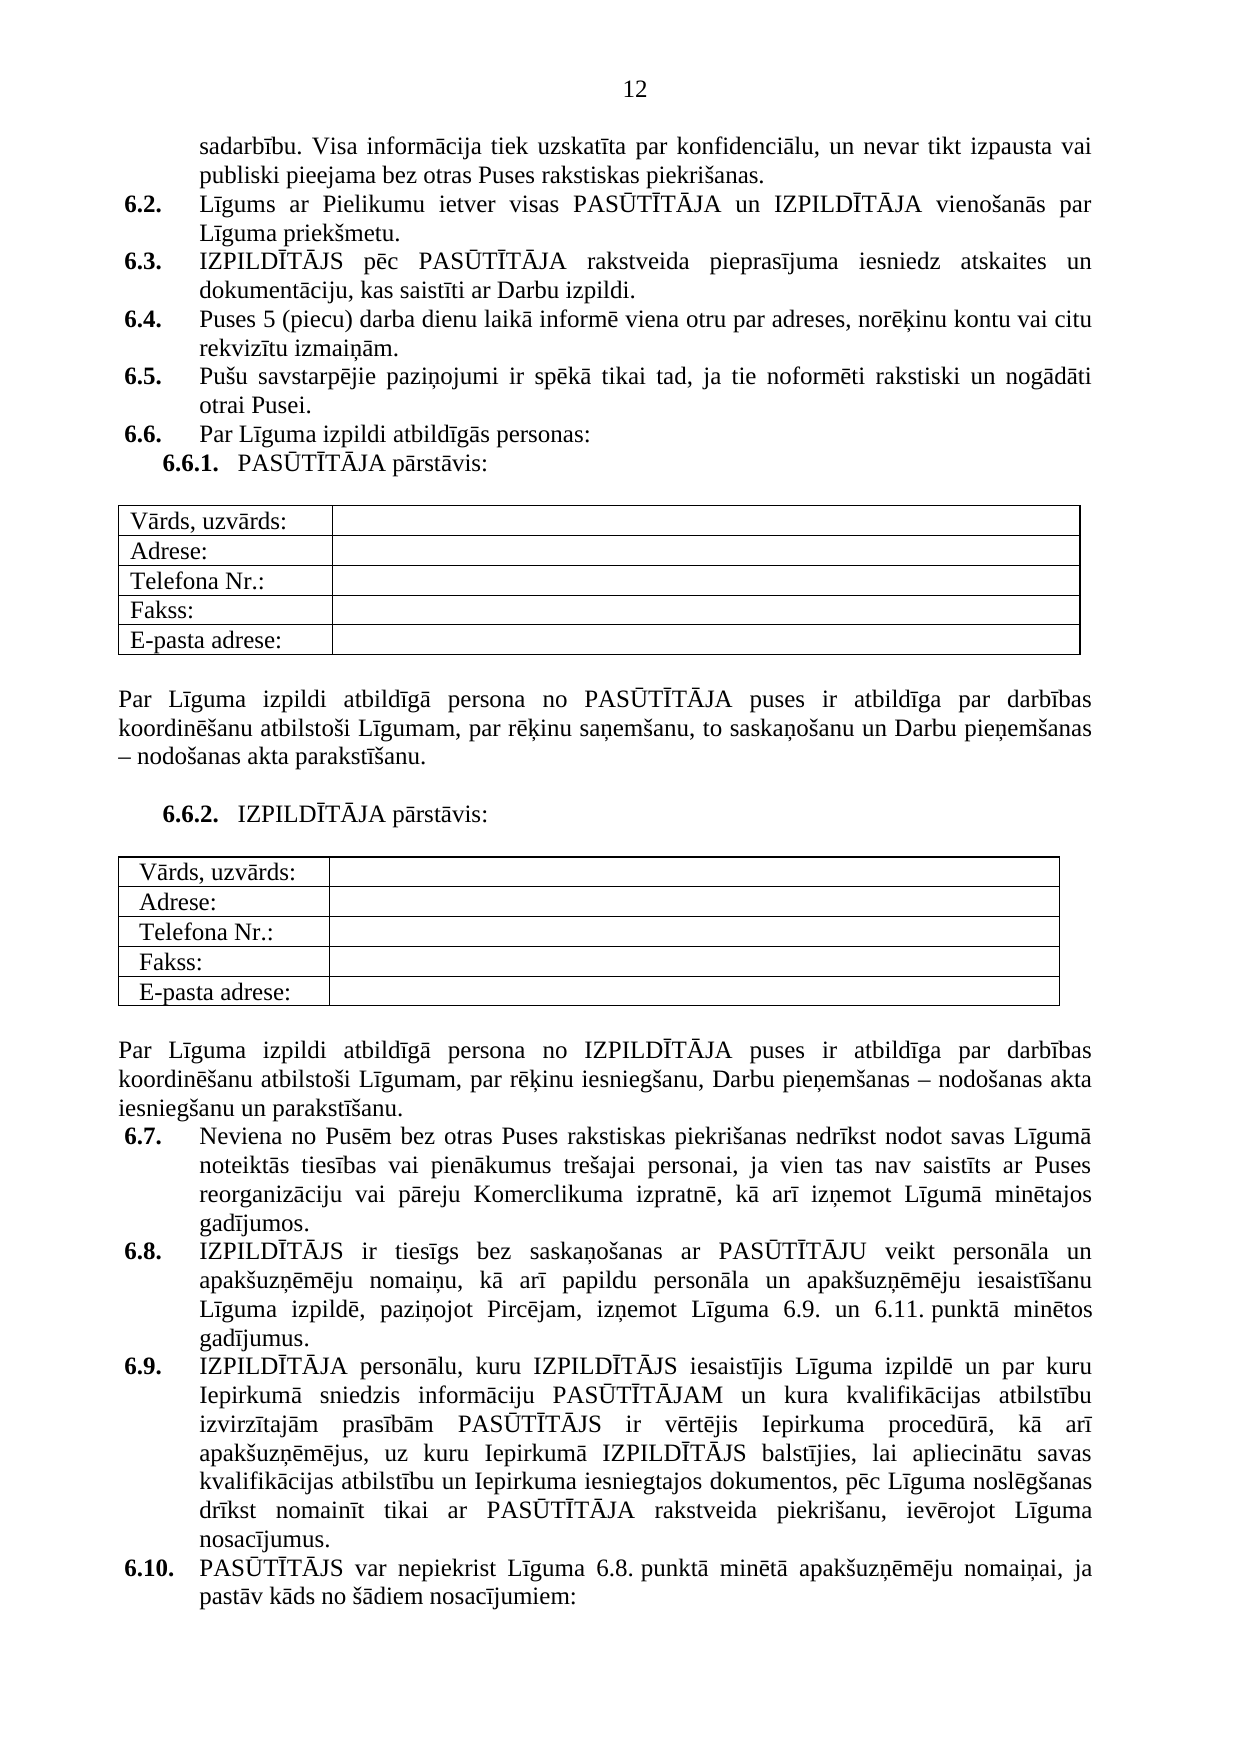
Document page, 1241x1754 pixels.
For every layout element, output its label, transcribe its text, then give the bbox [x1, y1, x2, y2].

table_cell Fakss: [119, 947, 329, 976]
list IZPILDĪTĀJA pārstāvis: [162, 799, 1152, 828]
list PASŪTĪTĀJA pārstāvis: [162, 448, 1152, 476]
table_header [330, 858, 1059, 886]
table_cell E-pasta adrese: [119, 625, 332, 654]
list IZPILDĪTĀJS ir tiesīgs bez saskaņošanas ar PASŪTĪTĀJU veikt personāla un apakšuzņēmēju nomaiņu, kā arī papildu personāla un apakšuzņēmēju iesaistīšanu Līguma izpildē, paziņojot Pircējam, izņemot Līguma 6.9. un 6.11. punktā minētos gadījumus. [124, 1236, 1093, 1351]
table_cell [333, 536, 1079, 565]
table_cell [330, 977, 1059, 1005]
list Puses 5 (piecu) darba dienu laikā informē viena otru par adreses, norēķinu kontu vai citu rekvizītu izmaiņām. [124, 304, 1093, 361]
table_header [333, 506, 1079, 535]
list Pušu savstarpējie paziņojumi ir spēkā tikai tad, ja tie noformēti rakstiski un nogādāti otrai Pusei. [124, 361, 1093, 419]
list IZPILDĪTĀJS pēc PASŪTĪTĀJA rakstveida pieprasījuma iesniedz atskaites un dokumentāciju, kas saistīti ar Darbu izpildi. [124, 246, 1093, 304]
list Līgums ar Pielikumu ietver visas PASŪTĪTĀJA un IZPILDĪTĀJA vienošanās par Līguma priekšmetu. [124, 189, 1093, 246]
table_cell [330, 887, 1059, 916]
list Neviena no Pusēm bez otras Puses rakstiskas piekrišanas nedrīkst nodot savas Līgumā noteiktās tiesības vai pienākumus trešajai personai, ja vien tas nav saistīts ar Puses reorganizāciju vai pāreju Komerclikuma izpratnē, kā arī izņemot Līgumā minētajos gadījumos. [124, 1121, 1093, 1236]
table_cell Telefona Nr.: [119, 566, 332, 594]
table_cell Adrese: [119, 536, 332, 565]
table_cell [333, 625, 1079, 654]
table_cell Adrese: [119, 887, 329, 916]
list PASŪTĪTĀJS var nepiekrist Līguma 6.8. punktā minētā apakšuzņēmēju nomaiņai, ja pastāv kāds no šādiem nosacījumiem: [124, 1553, 1093, 1610]
list Par Līguma izpildi atbildīgās personas: [124, 419, 1152, 448]
table_cell [330, 947, 1059, 976]
list IZPILDĪTĀJA personālu, kuru IZPILDĪTĀJS iesaistījis Līguma izpildē un par kuru Iepirkumā sniedzis informāciju PASŪTĪTĀJAM un kura kvalifikācijas atbilstību izvirzītajām prasībām PASŪTĪTĀJS ir vērtējis Iepirkuma procedūrā, kā arī apakšuzņēmējus, uz kuru Iepirkumā IZPILDĪTĀJS balstījies, lai apliecinātu savas kvalifikācijas atbilstību un Iepirkuma iesniegtajos dokumentos, pēc Līguma noslēgšanas drīkst nomainīt tikai ar PASŪTĪTĀJA rakstveida piekrišanu, ievērojot Līguma nosacījumus. [124, 1351, 1093, 1553]
table_header Vārds, uzvārds: [119, 506, 332, 535]
text Par Līguma izpildi atbildīgā persona no PASŪTĪTĀJA puses ir atbildīga par darbības koordinēšanu atbilstoši Līgumam, par rēķinu saņemšanu, to saskaņošanu un Darbu pieņemšanas – nodošanas akta parakstīšanu. [118, 684, 1093, 770]
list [124, 131, 1093, 189]
table_cell Telefona Nr.: [119, 917, 329, 946]
table_cell Fakss: [119, 596, 332, 624]
table_cell [333, 566, 1079, 594]
table_cell [333, 596, 1079, 624]
table_cell E-pasta adrese: [119, 977, 329, 1005]
table_cell [330, 917, 1059, 946]
table_header Vārds, uzvārds: [119, 858, 329, 886]
text Par Līguma izpildi atbildīgā persona no IZPILDĪTĀJA puses ir atbildīga par darbības koordinēšanu atbilstoši Līgumam, par rēķinu iesniegšanu, Darbu pieņemšanas – nodošanas akta iesniegšanu un parakstīšanu. [118, 1035, 1093, 1121]
